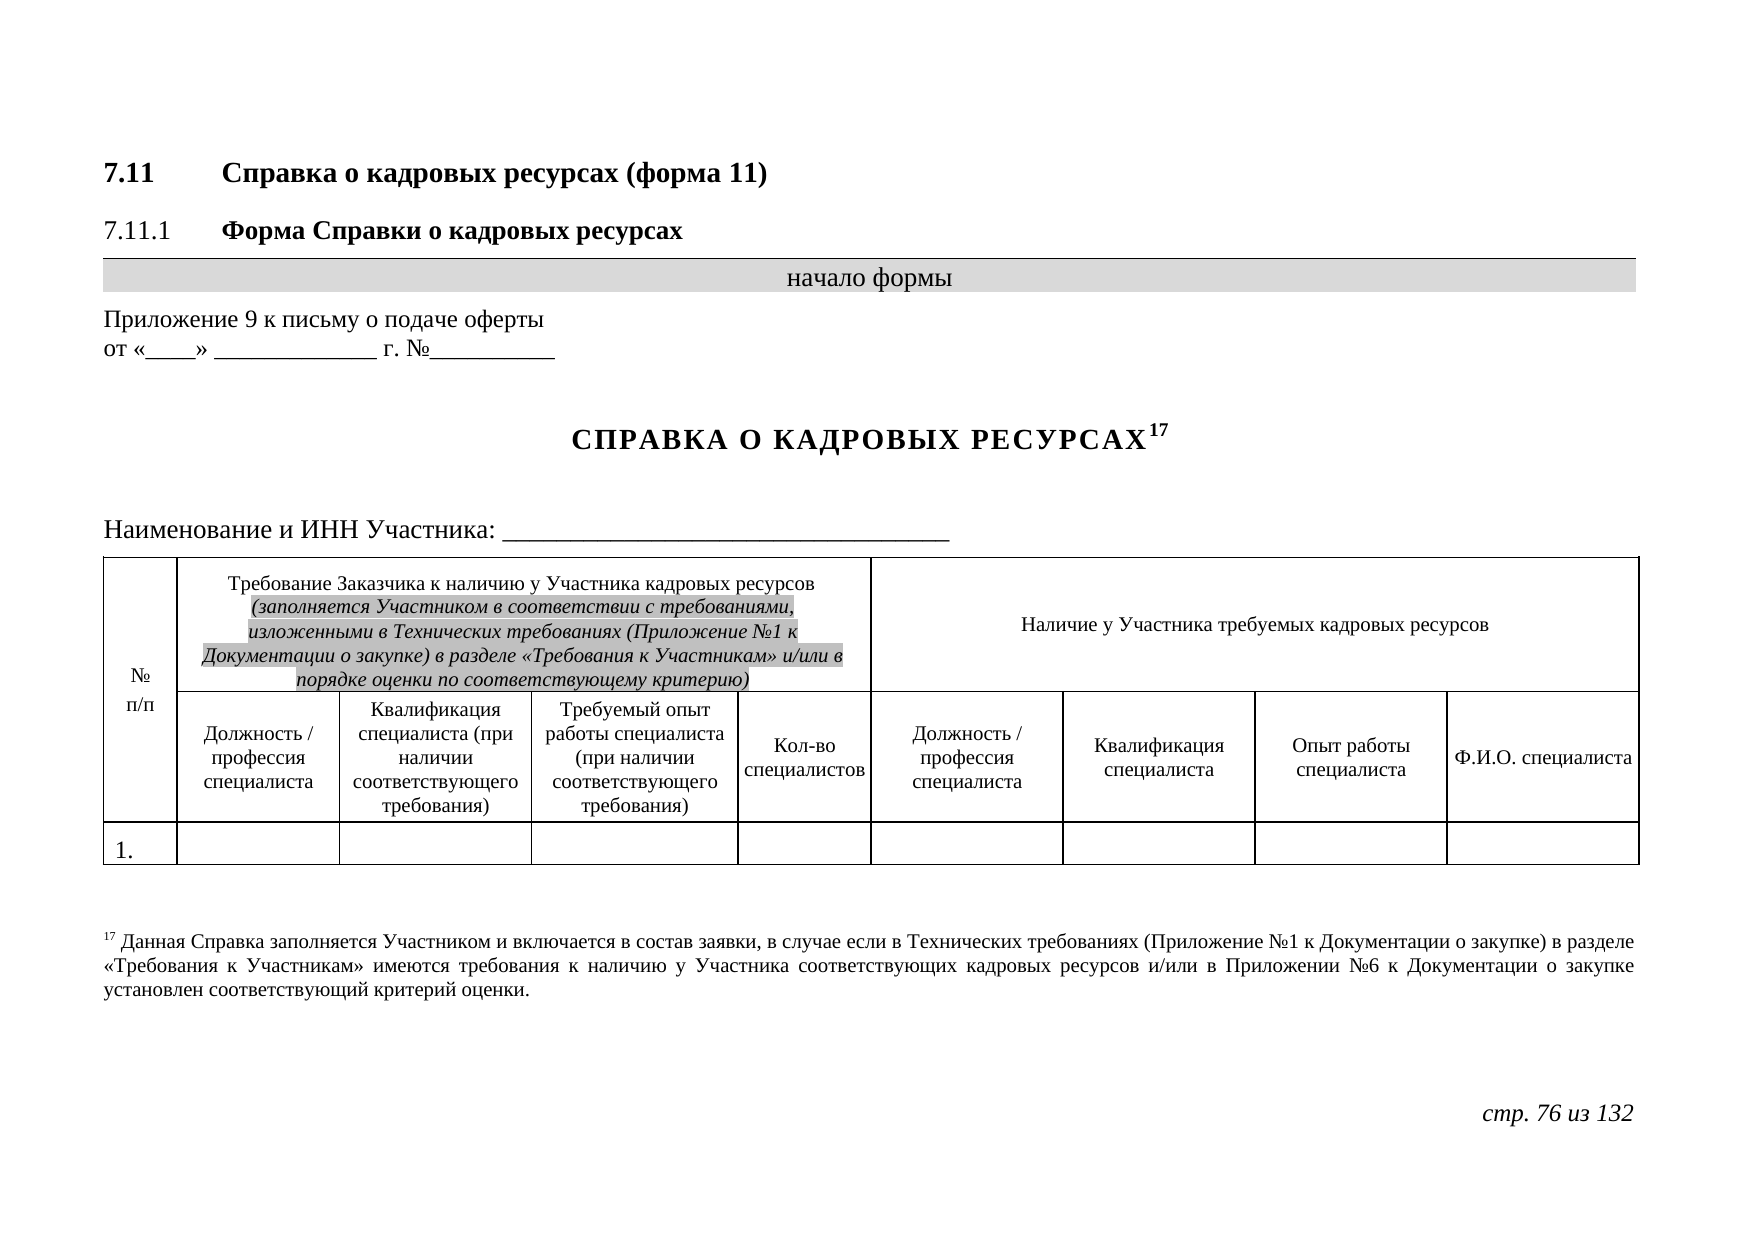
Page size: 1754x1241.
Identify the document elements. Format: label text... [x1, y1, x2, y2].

table_cell Должность / профессия специалиста [178, 692, 339, 821]
table_cell [532, 823, 737, 864]
text Форма Справки о кадровых ресурсах [103, 214, 1636, 245]
table_cell [872, 823, 1062, 864]
table_cell Требуемый опыт работы специалиста (при наличии соответствующего требования) [532, 692, 737, 821]
table_cell [178, 823, 339, 864]
table_cell Должность / профессия специалиста [872, 692, 1062, 821]
table_cell [1064, 823, 1254, 864]
table_cell [104, 823, 176, 864]
table_cell [340, 823, 531, 864]
table_cell Кол-во специалистов [739, 692, 870, 821]
text Наименование и ИНН Участника: _________________________________ [103, 513, 1636, 544]
table_header Наличие у Участника требуемых кадровых ресурсов [872, 558, 1638, 691]
text начало формы [103, 259, 1636, 292]
table_header Требование Заказчика к наличию у Участника кадровых ресурсов (заполняется Участником в соответствии с требованиями, изложенными в Технических требованиях (Приложение №1 к Документации о закупке) в разделе «Требования к Участникам» и/или в порядке оценки по соответствующему критерию) [178, 558, 870, 691]
table_cell Ф.И.О. специалиста [1448, 692, 1638, 821]
table_cell Квалификация специалиста [1064, 692, 1254, 821]
table_header № п/п [104, 558, 176, 821]
text Приложение 9 к письму о подаче оферты от «____» _____________ г. №__________ [103, 304, 1636, 362]
table_cell [1256, 823, 1446, 864]
text Справка о кадровых ресурсах [103, 418, 1636, 457]
subtitle Справка о кадровых ресурсах (форма 11) [103, 156, 1636, 189]
table_cell [739, 823, 870, 864]
table_cell Опыт работы специалиста [1256, 692, 1446, 821]
table_cell Квалификация специалиста (при наличии соответствующего требования) [340, 692, 531, 821]
table_cell [1448, 823, 1638, 864]
